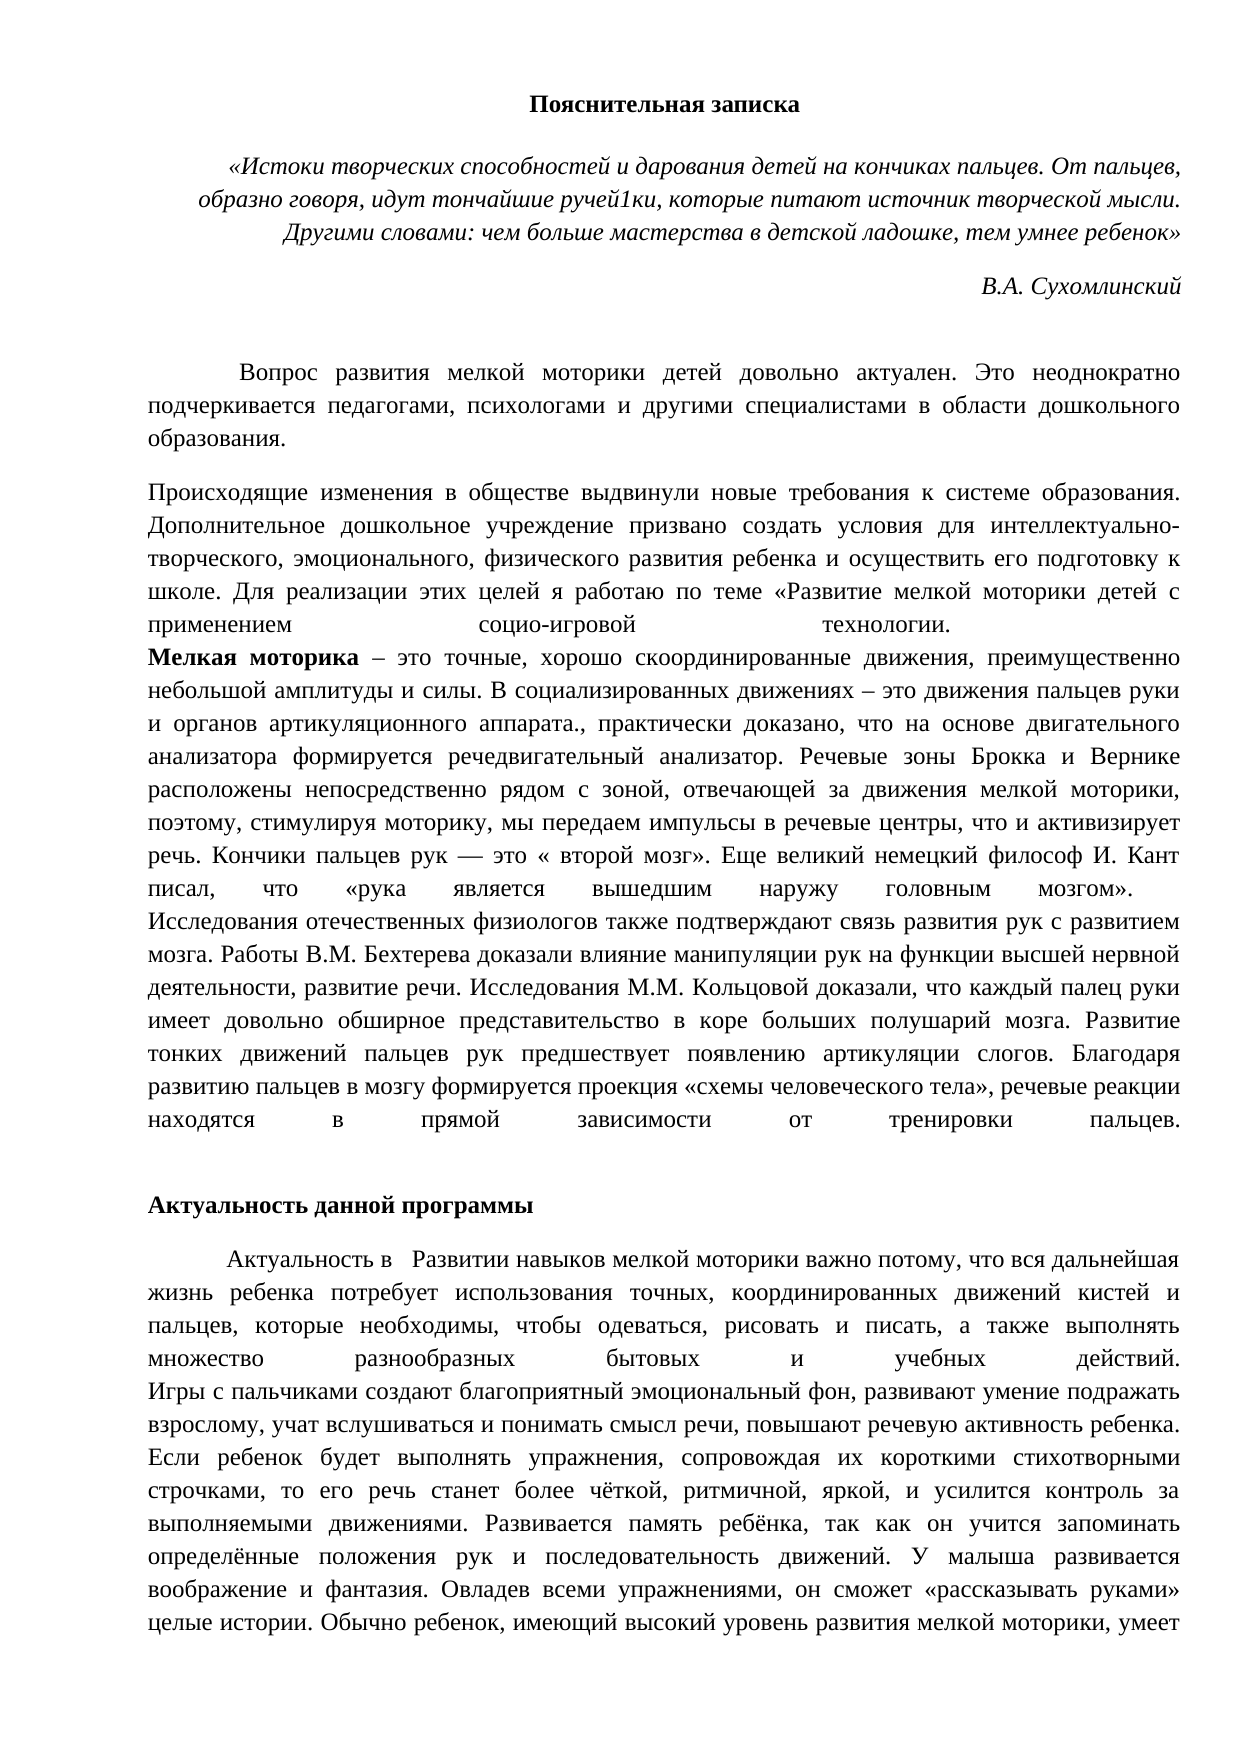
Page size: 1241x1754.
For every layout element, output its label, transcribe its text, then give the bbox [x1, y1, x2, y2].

text В.А. Сухомлинский [148, 271, 1181, 332]
text Происходящие изменения в обществе выдвинули новые требования к системе образования. Дополнительное дошкольное учреждение призвано создать условия для интеллектуально-творческого, эмоционального, физического развития ребенка и осуществить его подготовку к школе. Для реализации этих целей я работаю по теме «Развитие мелкой моторики детей с применением социо-игровой технологии. Мелкая моторика – это точные, хорошо скоординированные движения, преимущественно небольшой амплитуды и силы. В социализированных движениях – это движения пальцев руки и органов артикуляционного аппарата., практически доказано, что на основе двигательного анализатора формируется речедвигательный анализатор. Речевые зоны Брокка и Вернике расположены непосредственно рядом с зоной, отвечающей за движения мелкой моторики, поэтому, стимулируя моторику, мы передаем импульсы в речевые центры, что и активизирует речь. Кончики пальцев рук — это « второй мозг». Еще великий немецкий философ И. Кант писал, что «рука является вышедшим наружу головным мозгом». Исследования отечественных физиологов также подтверждают связь развития рук с развитием мозга. Работы В.М. Бехтерева доказали влияние манипуляции рук на функции высшей нервной деятельности, развитие речи. Исследования М.М. Кольцовой доказали, что каждый палец руки имеет довольно обширное представительство в коре больших полушарий мозга. Развитие тонких движений пальцев рук предшествует появлению артикуляции слогов. Благодаря развитию пальцев в мозгу формируется проекция «схемы человеческого тела», речевые реакции находятся в прямой зависимости от тренировки пальцев. [148, 477, 1181, 1165]
text Вопрос развития мелкой моторики детей довольно актуален. Это неоднократно подчеркивается педагогами, психологами и другими специалистами в области дошкольного образования. [148, 357, 1181, 452]
text Актуальность данной программы [148, 1190, 1190, 1219]
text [148, 1244, 1181, 1636]
text Пояснительная записка [148, 89, 1181, 117]
text «Истоки творческих способностей и дарования детей на кончиках пальцев. От пальцев, образно говоря, идут тончайшие ручей1ки, которые питают источник творческой мысли. Другими словами: чем больше мастерства в детской ладошке, тем умнее ребенок» [148, 151, 1181, 246]
